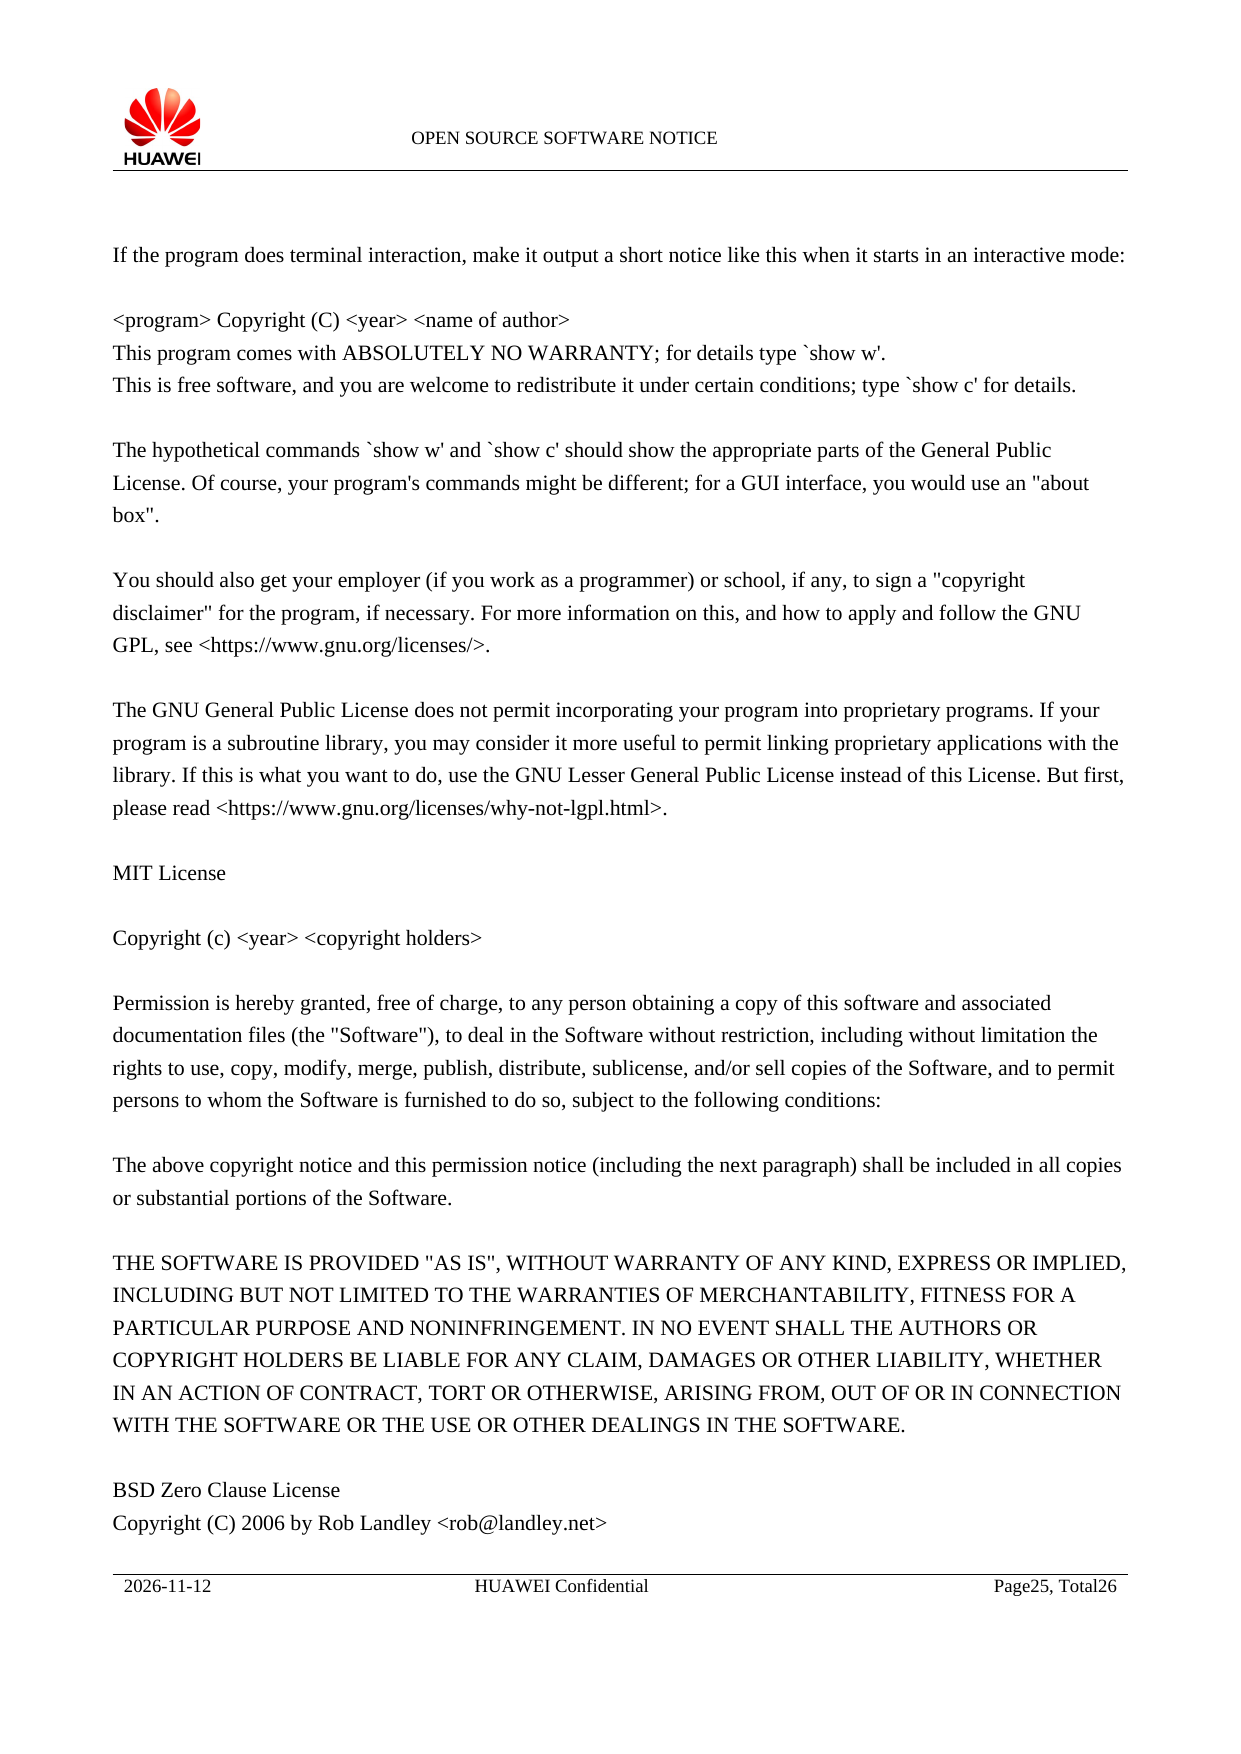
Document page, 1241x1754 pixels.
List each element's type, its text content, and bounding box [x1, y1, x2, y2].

picture [124, 88, 201, 165]
